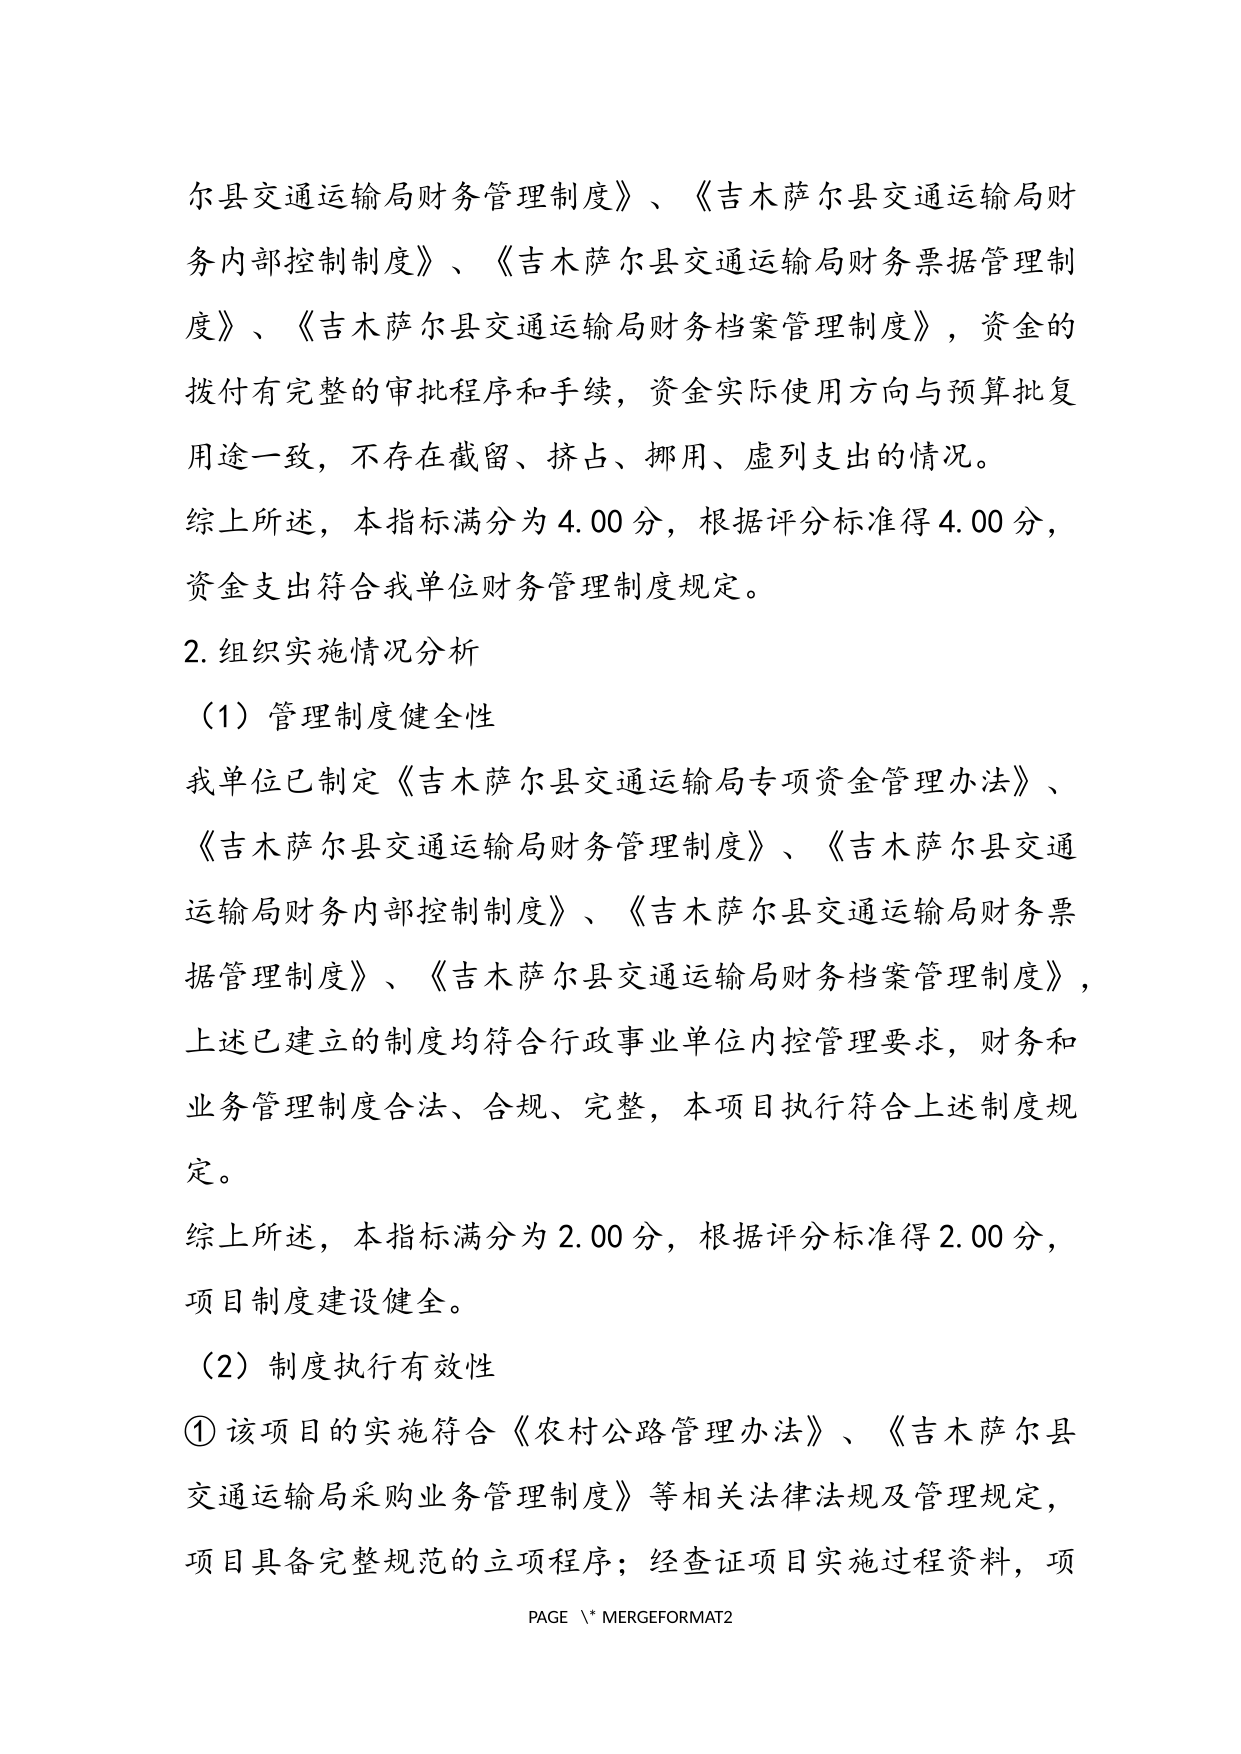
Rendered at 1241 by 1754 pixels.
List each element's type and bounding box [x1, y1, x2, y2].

text [183, 162, 1078, 1592]
